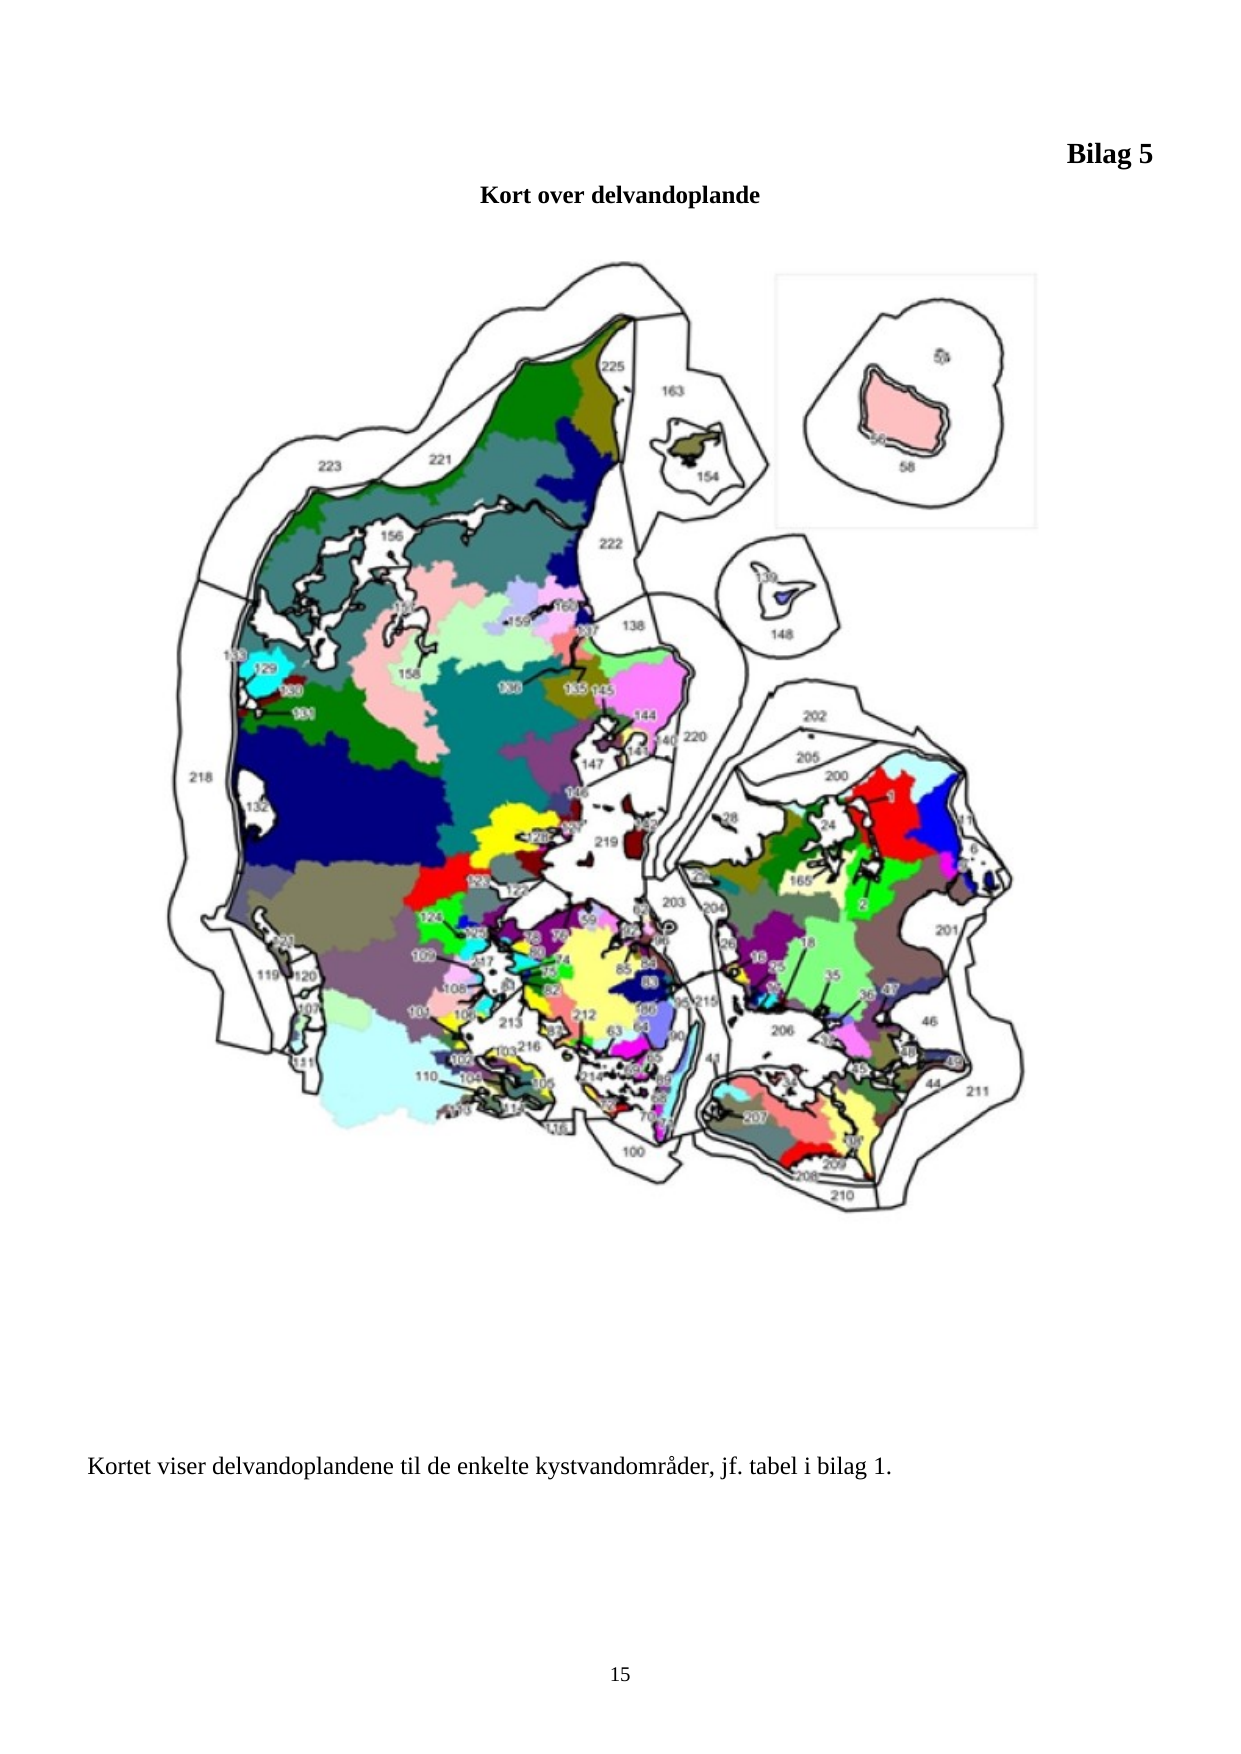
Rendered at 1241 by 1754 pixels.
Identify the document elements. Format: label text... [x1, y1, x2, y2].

subtitle Bilag 5 [88, 137, 1153, 170]
text Kortet viser delvandoplandene til de enkelte kystvandområder, jf. tabel i bilag 1. [87, 1451, 1152, 1480]
subtitle Kort over delvandoplande [88, 180, 1152, 209]
picture [88, 211, 1120, 1417]
